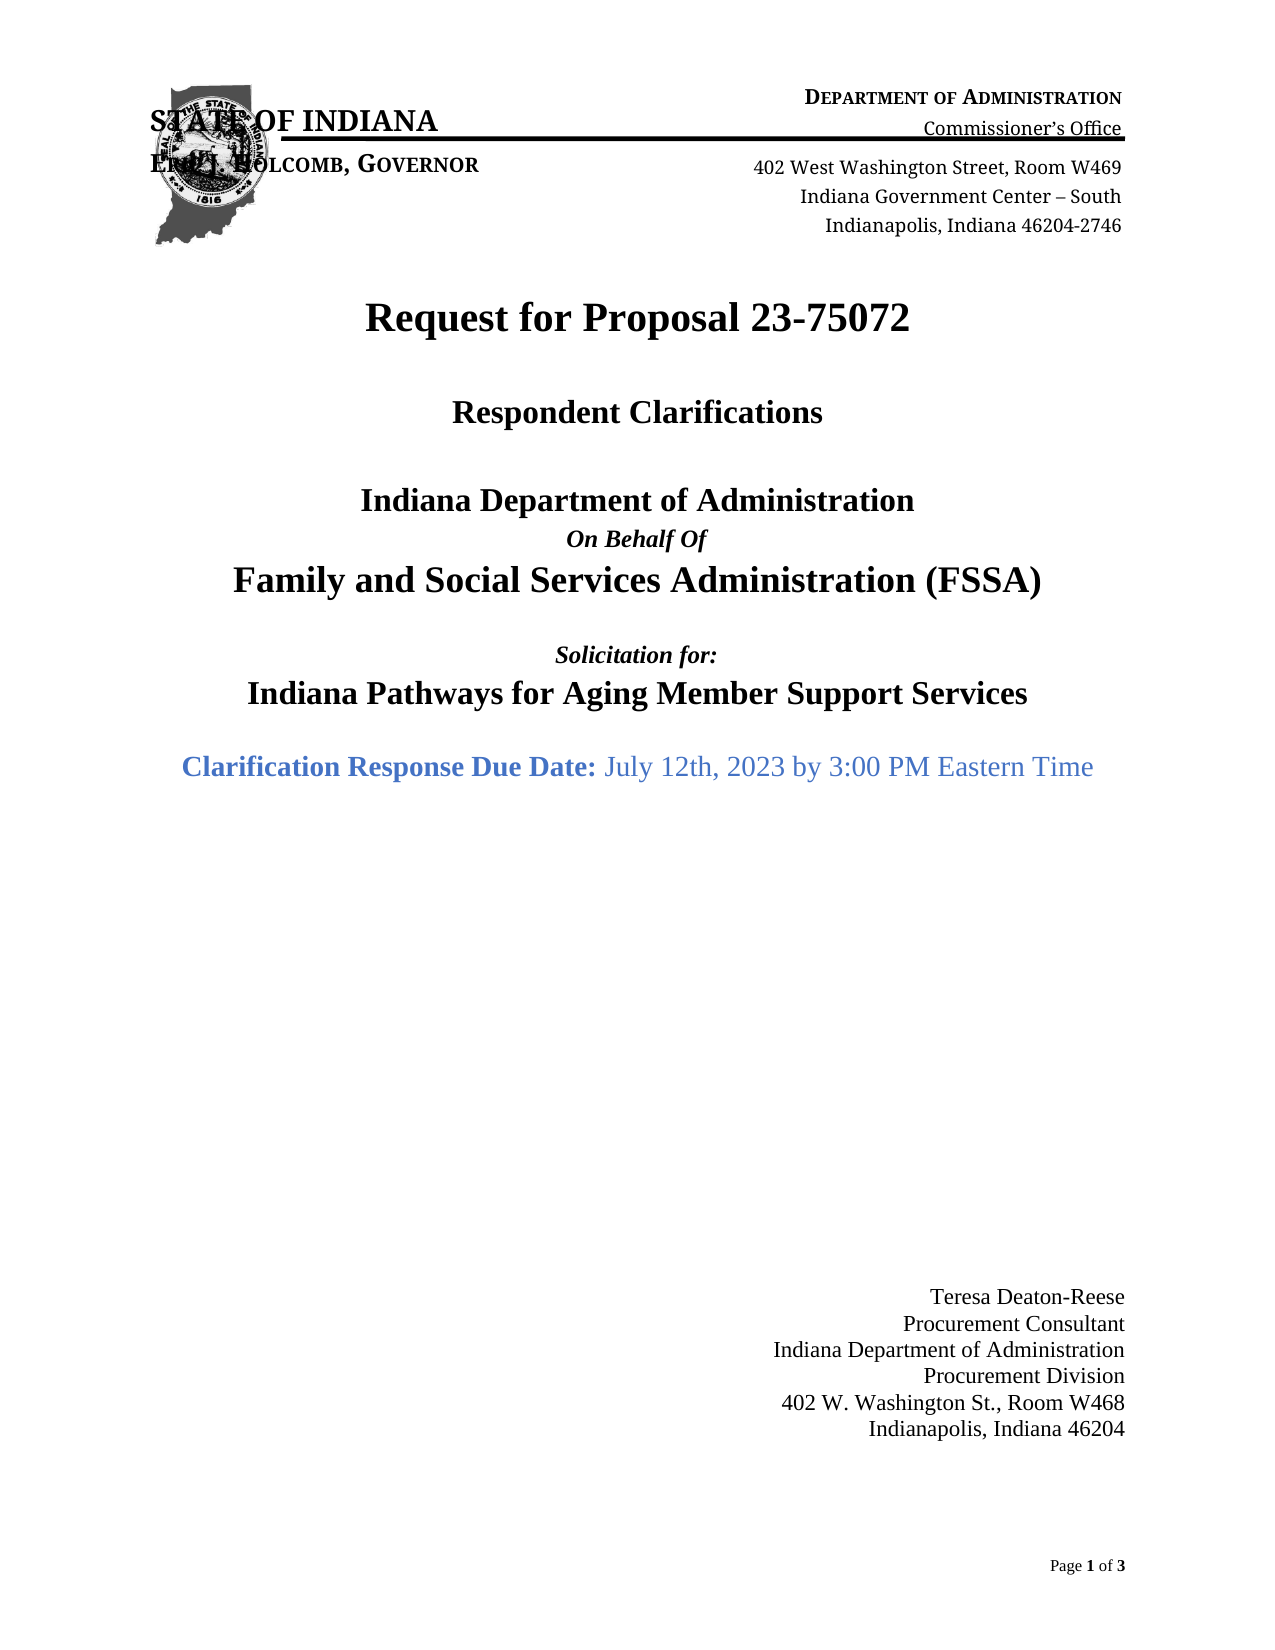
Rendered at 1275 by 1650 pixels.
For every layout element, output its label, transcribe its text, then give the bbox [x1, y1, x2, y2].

text Indiana Department of Administration [150, 480, 1125, 518]
text 402 W. Washington St., Room W468 [150, 1389, 1125, 1415]
text Clarification Response Due Date: July 12th, 2023 by 3:00 PM Eastern Time [150, 749, 1125, 783]
text Request for Proposal 23-75072 [150, 293, 1125, 341]
text Procurement Consultant [150, 1309, 1125, 1336]
picture [260, 112, 269, 129]
picture [153, 74, 271, 255]
text Indiana Department of Administration [150, 1336, 1125, 1362]
text Procurement Division [150, 1362, 1125, 1389]
text On Behalf Of [150, 524, 1125, 553]
text Family and Social Services Administration (FSSA) [150, 557, 1125, 600]
text Solicitation for: [150, 640, 1125, 669]
text Respondent Clarifications [150, 392, 1125, 430]
text Indiana Pathways for Aging Member Support Services [150, 673, 1125, 711]
text Indianapolis, Indiana 46204 [150, 1415, 1125, 1441]
picture [153, 120, 162, 129]
text Teresa Deaton-Reese [150, 1283, 1125, 1309]
